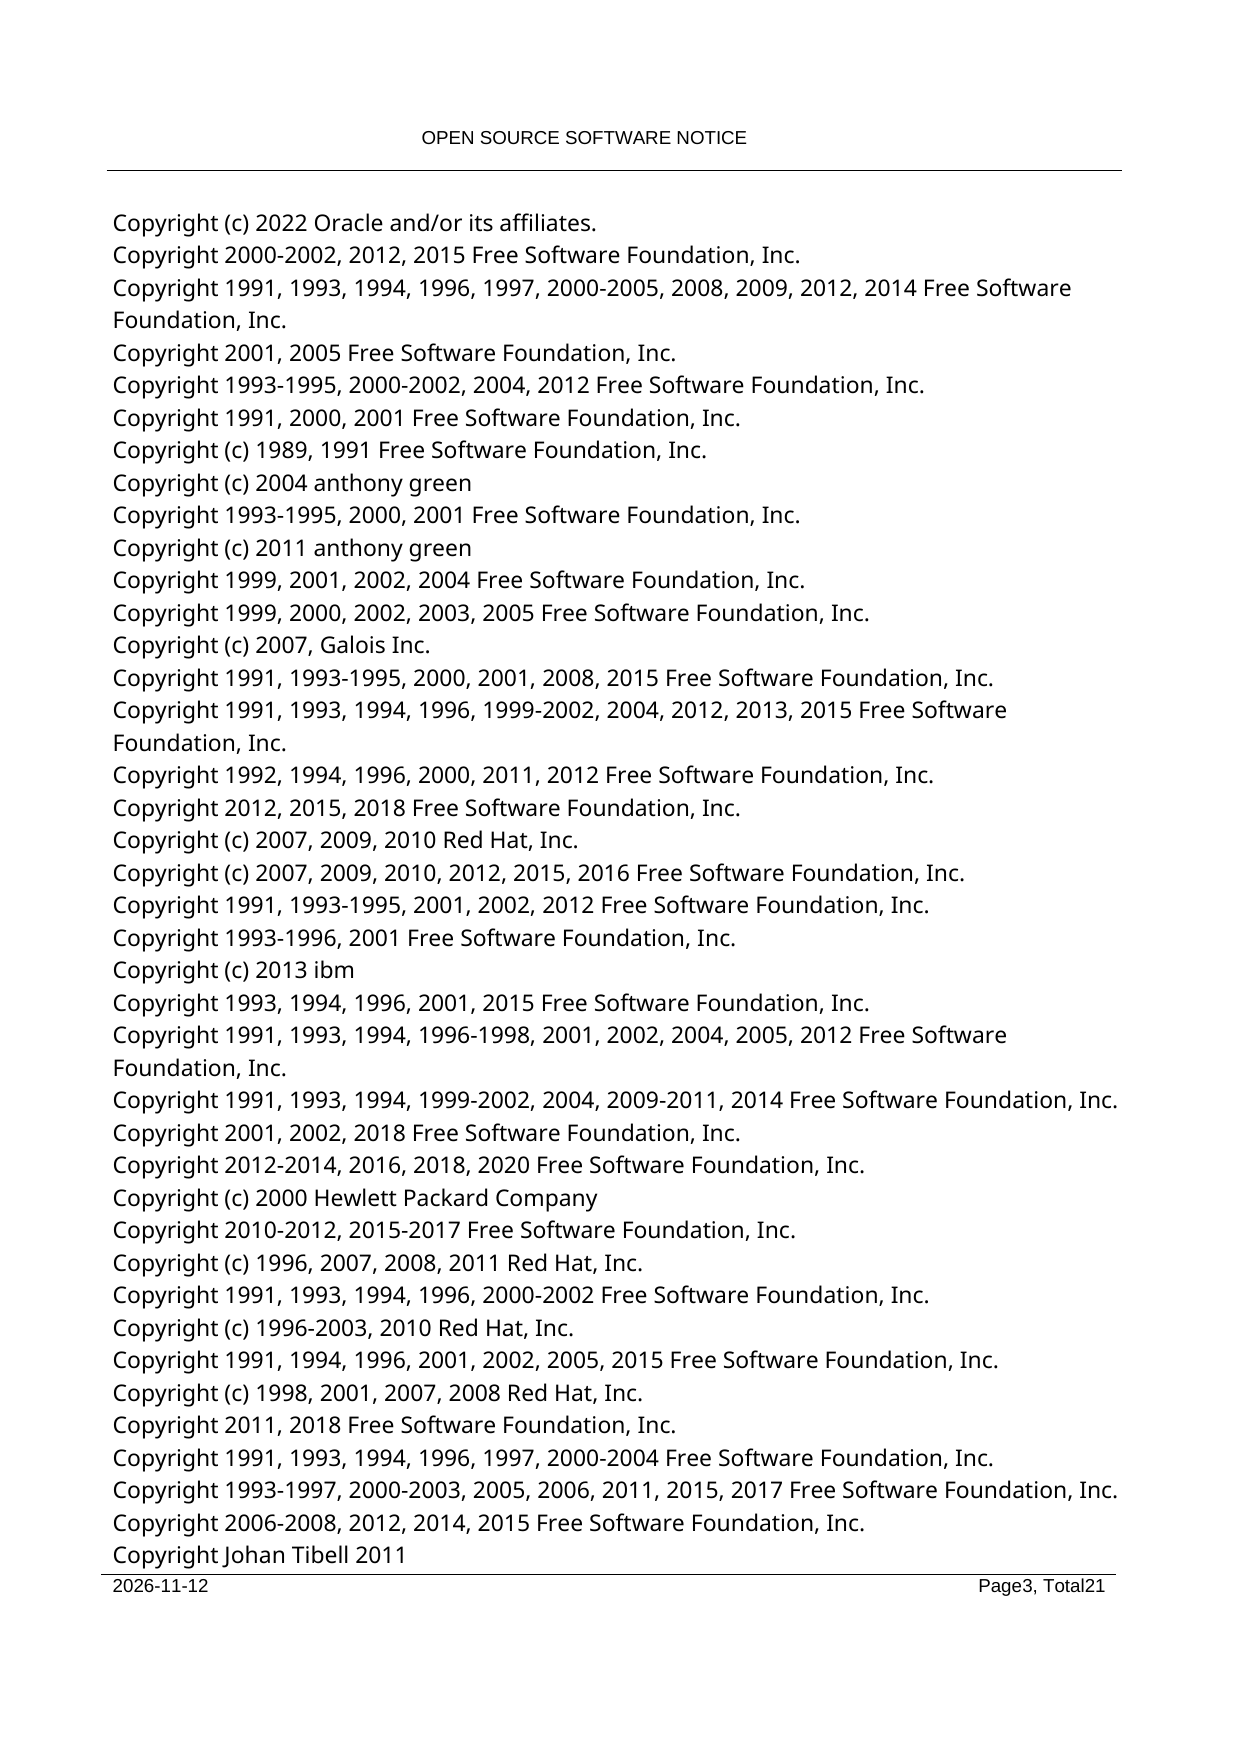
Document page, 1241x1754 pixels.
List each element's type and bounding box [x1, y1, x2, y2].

text [112, 206, 1128, 1571]
